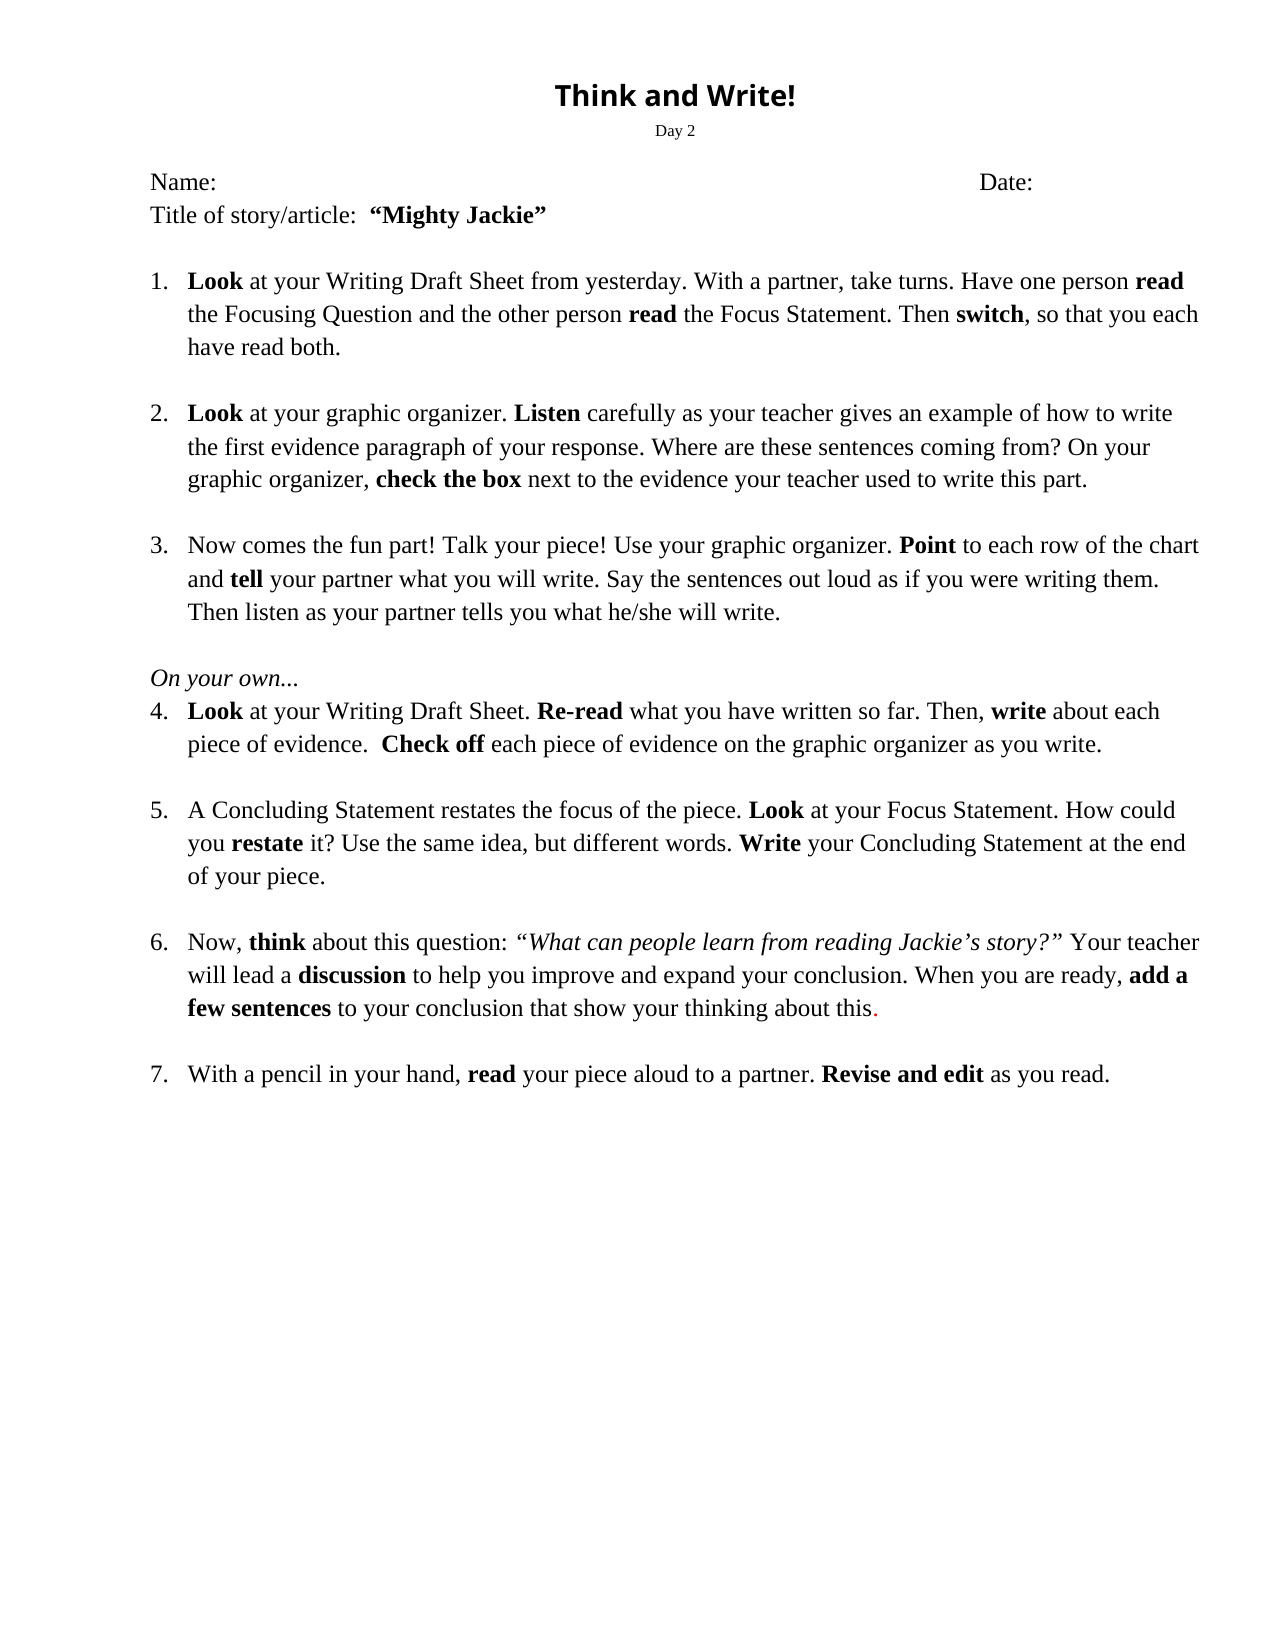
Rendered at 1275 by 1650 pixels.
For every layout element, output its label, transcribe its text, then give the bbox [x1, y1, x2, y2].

list A Concluding Statement restates the focus of the piece. Look at your Focus Statement. How could you restate it? Use the same idea, but different words. Write your Concluding Statement at the end of your piece. [150, 795, 1200, 889]
text Name: Date: [150, 167, 1200, 196]
list Look at your Writing Draft Sheet from yesterday. With a partner, take turns. Have one person read the Focusing Question and the other person read the Focus Statement. Then switch, so that you each have read both. [150, 266, 1200, 361]
list With a pencil in your hand, read your piece aloud to a partner. Revise and edit as you read. [150, 1059, 1200, 1088]
list Now, think about this question: “What can people learn from reading Jackie’s story?” Your teacher will lead a discussion to help you improve and expand your conclusion. When you are ready, add a few sentences to your conclusion that show your thinking about this. [150, 927, 1200, 1022]
text Day 2 [150, 121, 1200, 140]
text Title of story/article: “Mighty Jackie” [150, 200, 1200, 229]
text Think and Write! [150, 75, 1200, 115]
list Now comes the fun part! Talk your piece! Use your graphic organizer. Point to each row of the chart and tell your partner what you will write. Say the sentences out loud as if you were writing them. Then listen as your partner tells you what he/she will write. [150, 531, 1200, 625]
text On your own... [150, 663, 1200, 691]
list Look at your graphic organizer. Listen carefully as your teacher gives an example of how to write the first evidence paragraph of your response. Where are these sentences coming from? On your graphic organizer, check the box next to the evidence your teacher used to write this part. [150, 398, 1200, 493]
list Look at your Writing Draft Sheet. Re-read what you have written so far. Then, write about each piece of evidence. Check off each piece of evidence on the graphic organizer as you write. [150, 696, 1200, 757]
